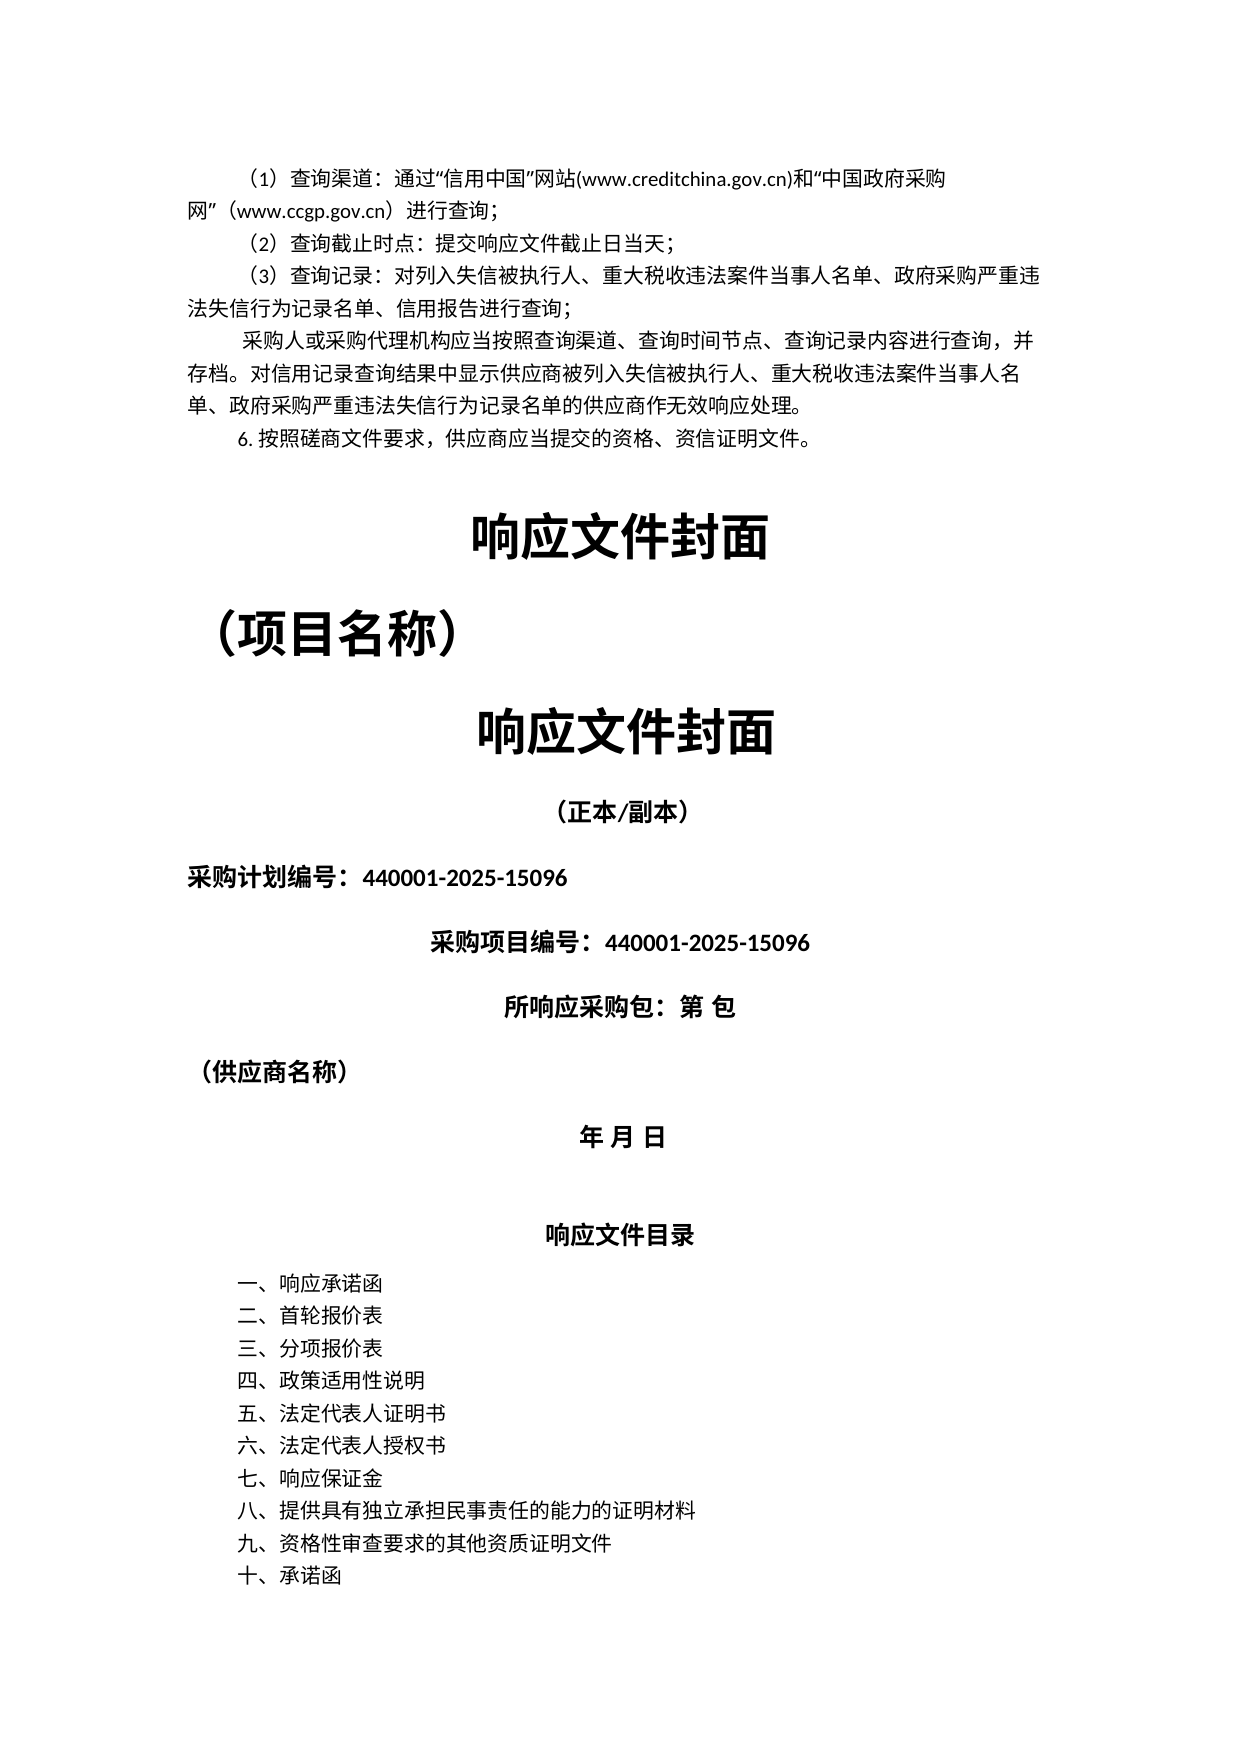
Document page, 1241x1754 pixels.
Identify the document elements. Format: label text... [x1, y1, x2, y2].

text 响应文件封面 [187, 682, 1053, 779]
text 五、法定代表人证明书 [187, 1397, 1053, 1429]
text 一、响应承诺函 [187, 1267, 1053, 1299]
text （正本/副本） [187, 779, 1053, 844]
text （3）查询记录：对列入失信被执行人、重大税收违法案件当事人名单、政府采购严重违法失信行为记录名单、信用报告进行查询； [187, 259, 1053, 324]
text 6. 按照磋商文件要求，供应商应当提交的资格、资信证明文件。 [187, 422, 1053, 454]
text 三、分项报价表 [187, 1332, 1053, 1364]
text 响应文件封面 [187, 487, 1053, 584]
text 年 月 日 [187, 1104, 1053, 1169]
text （供应商名称） [187, 1039, 1053, 1104]
text 采购人或采购代理机构应当按照查询渠道、查询时间节点、查询记录内容进行查询，并存档。对信用记录查询结果中显示供应商被列入失信被执行人、重大税收违法案件当事人名单、政府采购严重违法失信行为记录名单的供应商作无效响应处理。 [187, 324, 1053, 422]
text 九、资格性审查要求的其他资质证明文件 [187, 1527, 1053, 1559]
text 四、政策适用性说明 [187, 1364, 1053, 1397]
text 八、提供具有独立承担民事责任的能力的证明材料 [187, 1494, 1053, 1527]
text 所响应采购包：第 包 [187, 974, 1053, 1039]
text （1）查询渠道：通过“信用中国”网站(www.creditchina.gov.cn)和“中国政府采购网”（www.ccgp.gov.cn）进行查询； [187, 162, 1053, 227]
text 十、承诺函 [187, 1559, 1053, 1592]
text （2）查询截止时点：提交响应文件截止日当天； [187, 227, 1053, 259]
text 响应文件目录 [187, 1202, 1053, 1267]
text 二、首轮报价表 [187, 1299, 1053, 1332]
text 六、法定代表人授权书 [187, 1429, 1053, 1462]
text 采购项目编号：440001-2025-15096 [187, 909, 1053, 974]
text 采购计划编号：440001-2025-15096 [187, 844, 1053, 909]
text 七、响应保证金 [187, 1462, 1053, 1494]
text （项目名称） [187, 584, 1053, 682]
